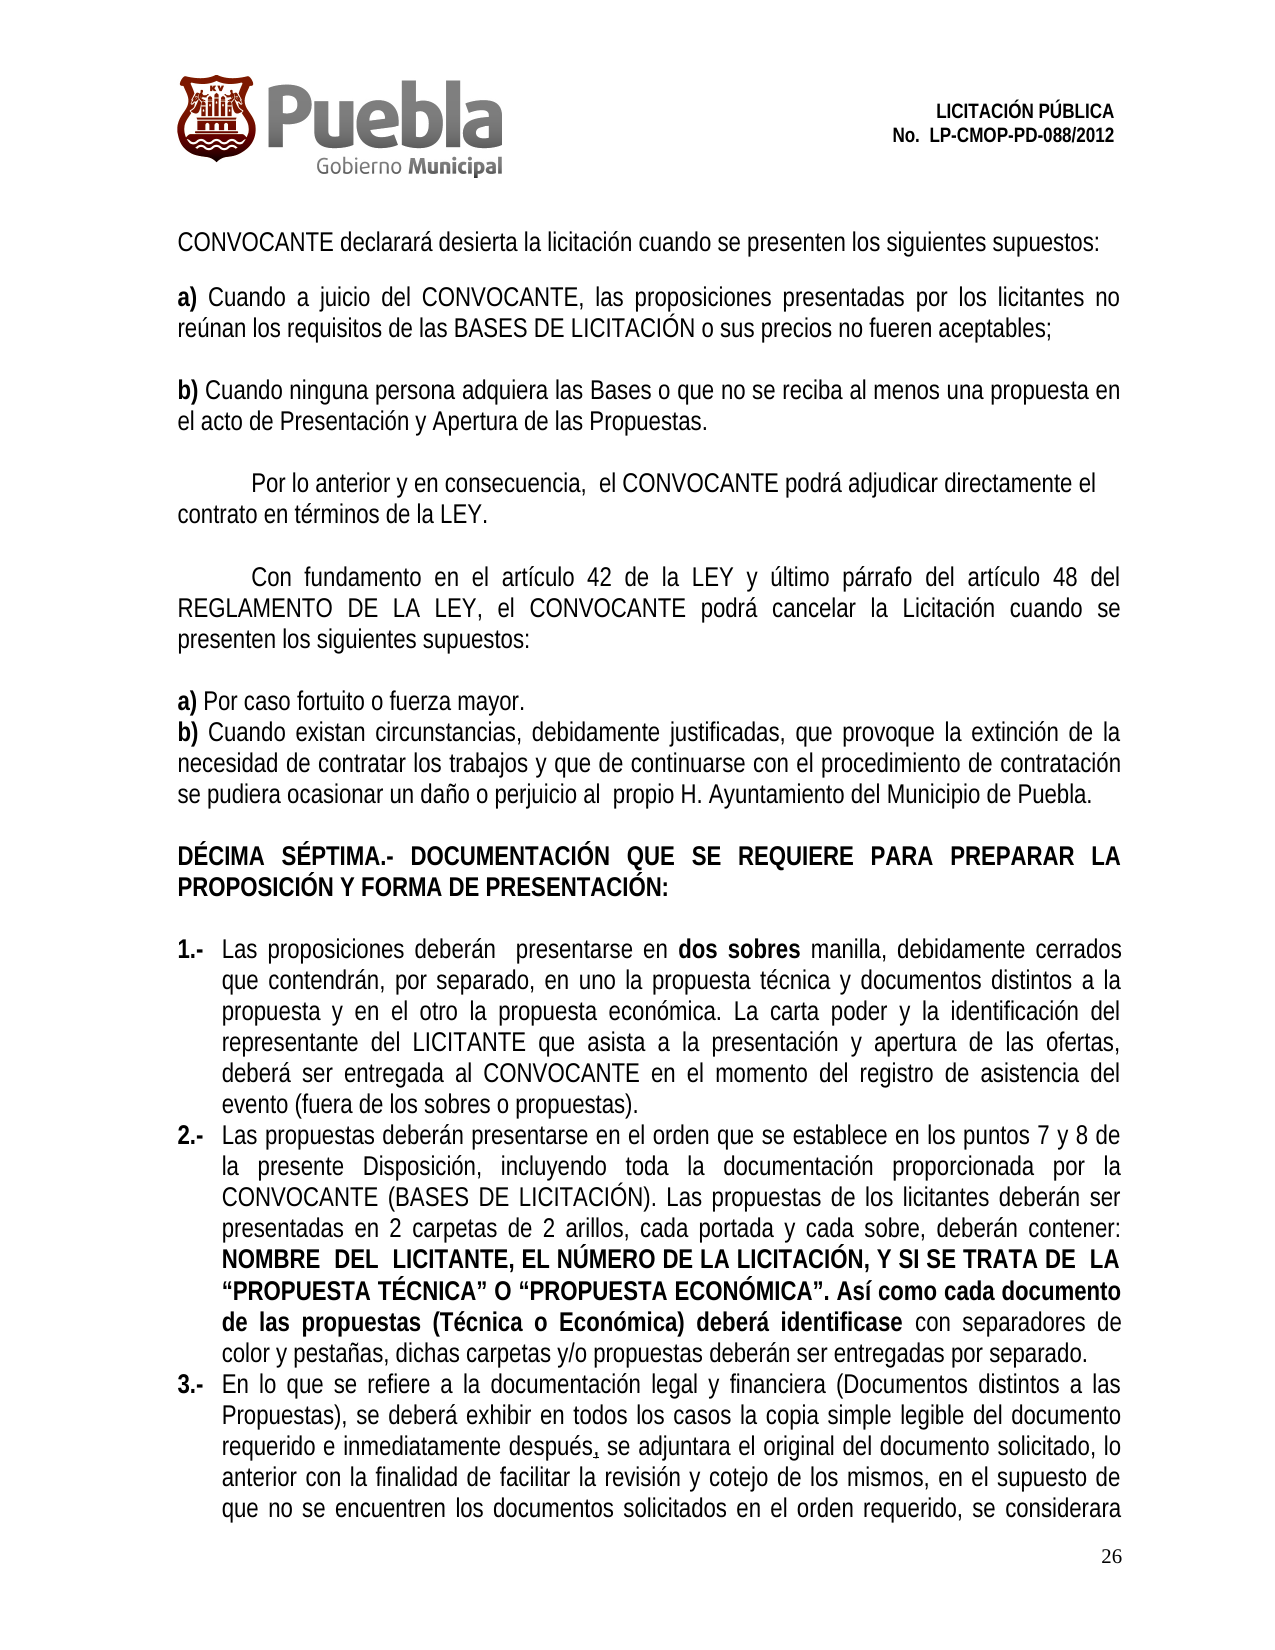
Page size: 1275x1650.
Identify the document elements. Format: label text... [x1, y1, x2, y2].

picture [177, 75, 502, 178]
text DÉCIMA SÉPTIMA.- DOCUMENTACIÓN QUE SE REQUIERE PARA PREPARAR LA PROPOSICIÓN Y FORMA DE PRESENTACIÓN: [177, 840, 1122, 902]
text 2.- Las propuestas deberán presentarse en el orden que se establece en los puntos 7 y 8 de la presente Disposición, incluyendo toda la documentación proporcionada por la CONVOCANTE (BASES DE LICITACIÓN). Las propuestas de los licitantes deberán ser presentadas en 2 carpetas de 2 arillos, cada portada y cada sobre, deberán contener: NOMBRE DEL LICITANTE, EL NÚMERO DE LA LICITACIÓN, Y SI SE TRATA DE LA “PROPUESTA TÉCNICA” O “PROPUESTA ECONÓMICA”. Así como cada documento de las propuestas (Técnica o Económica) deberá identificase con separadores de color y pestañas, dichas carpetas y/o propuestas deberán ser entregadas por separado. [177, 1119, 1122, 1368]
text Con fundamento en el artículo 42 de la LEY y último párrafo del artículo 48 del REGLAMENTO DE LA LEY, el CONVOCANTE podrá cancelar la Licitación cuando se presenten los siguientes supuestos: [177, 561, 1122, 654]
text 1.- Las proposiciones deberán presentarse en dos sobres manilla, debidamente cerrados que contendrán, por separado, en uno la propuesta técnica y documentos distintos a la propuesta y en el otro la propuesta económica. La carta poder y la identificación del representante del LICITANTE que asista a la presentación y apertura de las ofertas, deberá ser entregada al CONVOCANTE en el momento del registro de asistencia del evento (fuera de los sobres o propuestas). [177, 933, 1122, 1119]
text a) Cuando a juicio del CONVOCANTE, las proposiciones presentadas por los licitantes no reúnan los requisitos de las BASES DE LICITACIÓN o sus precios no fueren aceptables; [177, 281, 1122, 343]
text b) Cuando existan circunstancias, debidamente justificadas, que provoque la extinción de la necesidad de contratar los trabajos y que de continuarse con el procedimiento de contratación se pudiera ocasionar un daño o perjuicio al propio H. Ayuntamiento del Municipio de Puebla. [177, 716, 1122, 809]
text b) Cuando ninguna persona adquiera las Bases o que no se reciba al menos una propuesta en el acto de Presentación y Apertura de las Propuestas. [177, 374, 1122, 436]
text a) Por caso fortuito o fuerza mayor. [177, 685, 1122, 716]
text Por lo anterior y en consecuencia, el CONVOCANTE podrá adjudicar directamente el contrato en términos de la LEY. [177, 467, 1122, 529]
